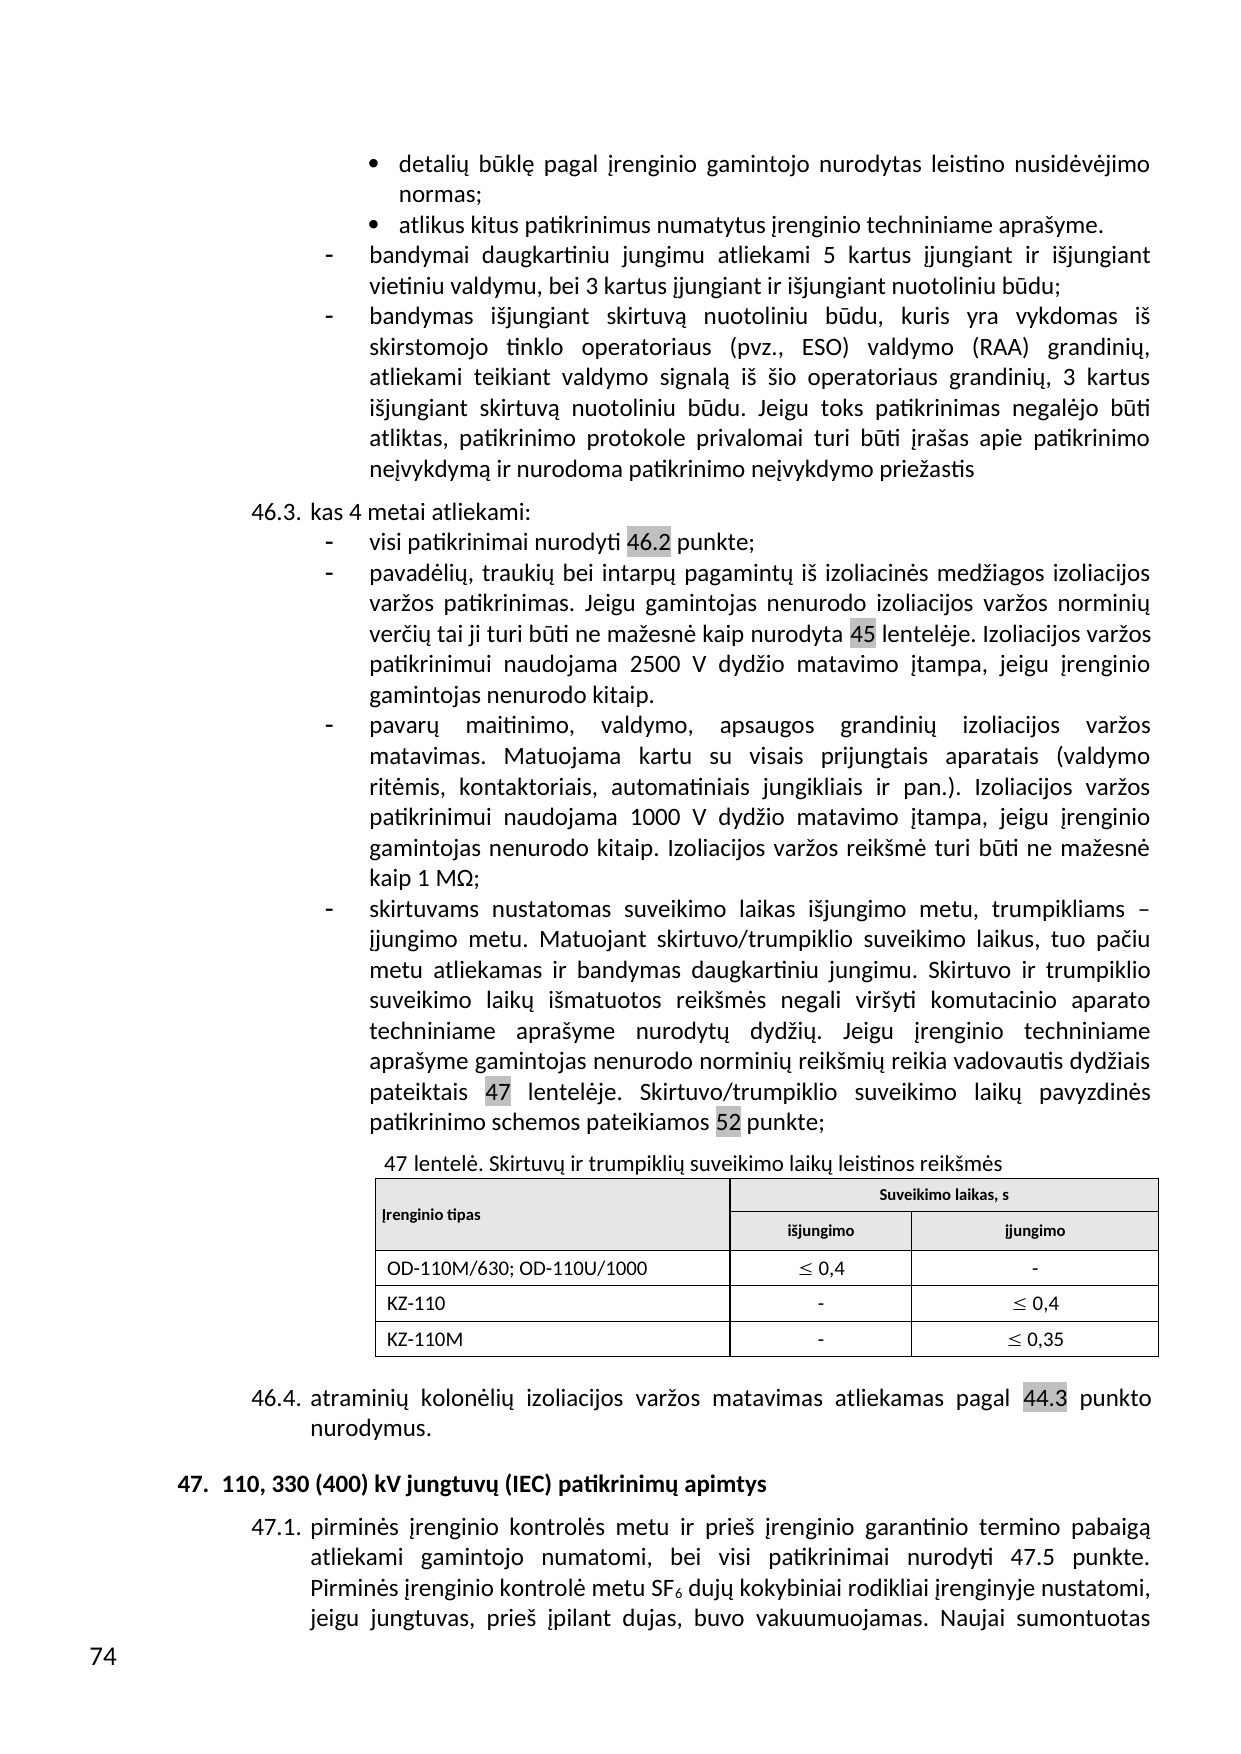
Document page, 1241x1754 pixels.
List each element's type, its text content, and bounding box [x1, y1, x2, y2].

list skirtuvams nustatomas suveikimo laikas išjungimo metu, trumpikliams – įjungimo metu. Matuojant skirtuvo/trumpiklio suveikimo laikus, tuo pačiu metu atliekamas ir bandymas daugkartiniu jungimu. Skirtuvo ir trumpiklio suveikimo laikų išmatuotos reikšmės negali viršyti komutacinio aparato techniniame aprašyme nurodytų dydžių. Jeigu įrenginio techniniame aprašyme gamintojas nenurodo norminių reikšmių reikia vadovautis dydžiais pateiktais 47 lentelėje. Skirtuvo/trumpiklio suveikimo laikų pavyzdinės patikrinimo schemos pateikiamos 52 punkte; [325, 893, 1152, 1137]
list pavadėlių, traukių bei intarpų pagamintų iš izoliacinės medžiagos izoliacijos varžos patikrinimas. Jeigu gamintojas nenurodo izoliacijos varžos norminių verčių tai ji turi būti ne mažesnė kaip nurodyta 45 lentelėje. Izoliacijos varžos patikrinimui naudojama 2500 V dydžio matavimo įtampa, jeigu įrenginio gamintojas nenurodo kitaip. [325, 557, 1152, 709]
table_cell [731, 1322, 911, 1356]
list visi patikrinimai nurodyti 46.2 punkte; [671, 526, 1152, 557]
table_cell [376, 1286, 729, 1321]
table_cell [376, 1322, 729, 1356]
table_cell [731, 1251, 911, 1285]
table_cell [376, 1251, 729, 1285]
list atlikus kitus patikrinimus numatytus įrenginio techniniame aprašyme. [369, 209, 1152, 239]
list pavarų maitinimo, valdymo, apsaugos grandinių izoliacijos varžos matavimas. Matuojama kartu su visais prijungtais aparatais (valdymo ritėmis, kontaktoriais, automatiniais jungikliais ir pan.). Izoliacijos varžos patikrinimui naudojama 1000 V dydžio matavimo įtampa, jeigu įrenginio gamintojas nenurodo kitaip. Izoliacijos varžos reikšmė turi būti ne mažesnė kaip 1 MΩ; [325, 709, 1152, 893]
list visi patikrinimai nurodyti 46.2 punkte; [325, 526, 627, 557]
list bandymas išjungiant skirtuvą nuotoliniu būdu, kuris yra vykdomas iš skirstomojo tinklo operatoriaus (pvz., ESO) valdymo (RAA) grandinių, atliekami teikiant valdymo signalą iš šio operatoriaus grandinių, 3 kartus išjungiant skirtuvą nuotoliniu būdu. Jeigu toks patikrinimas negalėjo būti atliktas, patikrinimo protokole privalomai turi būti įrašas apie patikrinimo neįvykdymą ir nurodoma patikrinimo neįvykdymo priežastis [325, 300, 1152, 483]
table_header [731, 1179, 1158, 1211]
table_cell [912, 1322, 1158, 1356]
list kas 4 metai atliekami: [251, 496, 1152, 526]
list bandymai daugkartiniu jungimu atliekami 5 kartus įjungiant ir išjungiant vietiniu valdymu, bei 3 kartus įjungiant ir išjungiant nuotoliniu būdu; [325, 239, 1152, 300]
list detalių būklę pagal įrenginio gamintojo nurodytas leistino nusidėvėjimo normas; [369, 148, 1152, 209]
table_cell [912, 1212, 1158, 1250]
text 110, 330 (400) kV jungtuvų (IEC) patikrinimų apimtys [177, 1468, 1152, 1498]
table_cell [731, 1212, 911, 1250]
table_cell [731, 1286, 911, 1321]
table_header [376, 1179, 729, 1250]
text lentelė. Skirtuvų ir trumpiklių suveikimo laikų leistinos reikšmės [384, 1149, 1152, 1177]
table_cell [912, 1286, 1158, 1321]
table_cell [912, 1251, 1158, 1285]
list atraminių kolonėlių izoliacijos varžos matavimas atliekamas pagal 44.3 punkto nurodymus. [251, 1382, 1152, 1443]
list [251, 1511, 1152, 1633]
